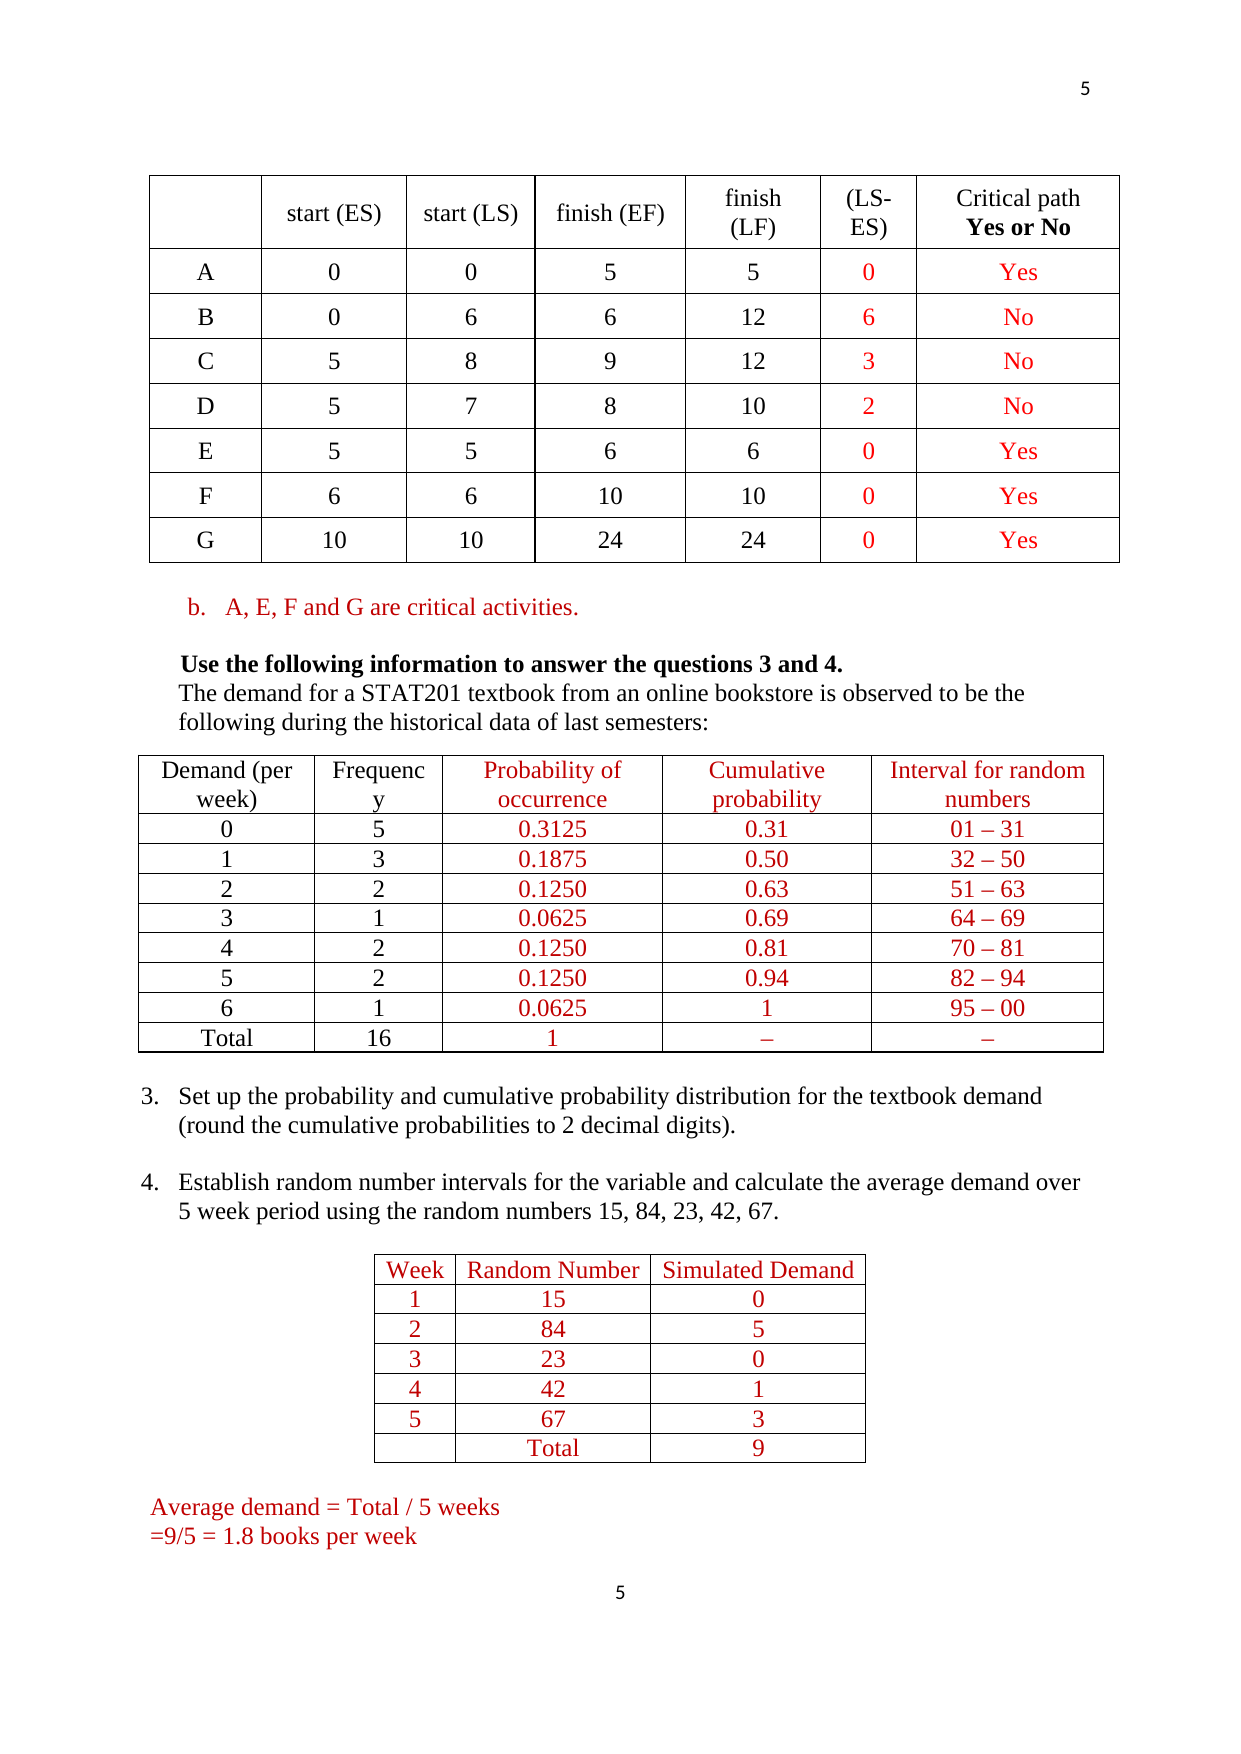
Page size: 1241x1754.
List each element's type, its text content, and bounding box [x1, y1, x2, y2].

text Average demand = Total / 5 weeks [150, 1492, 1090, 1521]
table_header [536, 176, 685, 248]
table_header Slack (LS-ES) [821, 176, 916, 248]
table_cell 3 [315, 844, 442, 873]
table_cell 2 [315, 963, 442, 992]
table_cell 9 [536, 339, 685, 383]
table_cell 2 [375, 1314, 455, 1343]
table_cell 7 [407, 384, 534, 427]
text The demand for a STAT201 textbook from an online bookstore is observed to be the following during the historical data of last semesters: [178, 678, 1090, 735]
table_cell 5 [139, 963, 314, 992]
table_cell 0 [407, 249, 534, 293]
table_cell 42 [456, 1374, 650, 1403]
text Use the following information to answer the questions 3 and 4. [180, 649, 1086, 678]
table_cell 6 [139, 993, 314, 1022]
table_cell 15 [456, 1285, 650, 1313]
table_cell 2 [821, 384, 916, 427]
list Set up the probability and cumulative probability distribution for the textbook demand (round the cumulative probabilities to 2 decimal digits). [141, 1081, 1090, 1139]
table_cell 5 [536, 249, 685, 293]
table_header Random Number [456, 1255, 650, 1283]
table_cell 3 [821, 339, 916, 383]
table_cell 0 [821, 473, 916, 517]
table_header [917, 176, 1119, 248]
table_cell E [150, 429, 261, 472]
table_header Week [375, 1255, 455, 1283]
table_cell 0 [262, 294, 406, 338]
table_cell 0.0625 [443, 993, 662, 1022]
table_cell 0.63 [663, 874, 871, 902]
table_cell 4 [139, 933, 314, 962]
table_cell 2 [139, 874, 314, 902]
table_header Demand (per week) [139, 756, 314, 813]
table_cell 5 [262, 429, 406, 472]
table_cell 0.1875 [443, 844, 662, 873]
table_header Interval for random numbers [872, 756, 1103, 813]
table_cell 5 [262, 339, 406, 383]
table_cell 3 [139, 904, 314, 932]
table_cell 1 [375, 1285, 455, 1313]
table_cell 8 [536, 384, 685, 427]
table_cell 0.3125 [443, 814, 662, 843]
table_cell F [150, 473, 261, 517]
table_cell 4 [375, 1374, 455, 1403]
table_cell 1 [651, 1374, 865, 1403]
table_cell 24 [536, 518, 685, 562]
table_cell 0.1250 [443, 874, 662, 902]
table_cell 10 [407, 518, 534, 562]
table_cell Total [139, 1023, 314, 1051]
table_cell 1 [663, 993, 871, 1022]
table_cell B [150, 294, 261, 338]
table_cell – [663, 1023, 871, 1051]
table_cell 10 [262, 518, 406, 562]
table_cell 0 [821, 518, 916, 562]
table_cell 0.1250 [443, 963, 662, 992]
table_cell [375, 1434, 455, 1462]
table_cell 0 [262, 249, 406, 293]
table_cell 51 – 63 [872, 874, 1103, 902]
table_cell 0.1250 [443, 933, 662, 962]
table_cell 6 [821, 294, 916, 338]
text =9/5 = 1.8 books per week [150, 1521, 1090, 1549]
table_header Simulated Demand [651, 1255, 865, 1283]
table_header Earliest start (ES) [262, 176, 406, 248]
table_cell 1 [315, 993, 442, 1022]
table_cell 6 [536, 429, 685, 472]
table_cell 2 [315, 933, 442, 962]
table_cell Total [456, 1434, 650, 1462]
table_cell 0 [139, 814, 314, 843]
table_header Latest finish (LF) [686, 176, 820, 248]
table_cell 2 [315, 874, 442, 902]
table_cell 01 – 31 [872, 814, 1103, 843]
table_cell 67 [456, 1404, 650, 1432]
table_cell 0.69 [663, 904, 871, 932]
table_cell 9 [651, 1434, 865, 1462]
table_cell 10 [536, 473, 685, 517]
table_cell 8 [407, 339, 534, 383]
table_cell A [150, 249, 261, 293]
table_cell 32 – 50 [872, 844, 1103, 873]
table_cell 64 – 69 [872, 904, 1103, 932]
table_cell 6 [407, 294, 534, 338]
table_cell 6 [536, 294, 685, 338]
table_cell 0 [821, 249, 916, 293]
table_cell Yes [917, 429, 1119, 472]
table_cell 5 [375, 1404, 455, 1432]
table_cell 23 [456, 1344, 650, 1373]
table_cell 6 [407, 473, 534, 517]
table_cell D [150, 384, 261, 427]
table_cell 6 [262, 473, 406, 517]
table_cell 0.0625 [443, 904, 662, 932]
table_cell 0.94 [663, 963, 871, 992]
table_header Satest start (LS) [407, 176, 534, 248]
table_cell 82 – 94 [872, 963, 1103, 992]
table_cell 0.81 [663, 933, 871, 962]
table_cell 0.31 [663, 814, 871, 843]
table_cell 16 [315, 1023, 442, 1051]
table_cell – [872, 1023, 1103, 1051]
table_cell 1 [443, 1023, 662, 1051]
table_header Cumulative probability [663, 756, 871, 813]
list A, E, F and G are critical activities. [187, 592, 1090, 620]
table_cell 5 [407, 429, 534, 472]
table_cell 0 [651, 1285, 865, 1313]
table_cell 12 [686, 294, 820, 338]
table_cell 0 [821, 429, 916, 472]
table_cell 0 [651, 1344, 865, 1373]
table_cell G [150, 518, 261, 562]
table_cell 0.50 [663, 844, 871, 873]
table_cell 10 [686, 384, 820, 427]
table_cell 6 [686, 429, 820, 472]
table_cell No [917, 339, 1119, 383]
table_cell 3 [375, 1344, 455, 1373]
table_header Probability of occurrence [443, 756, 662, 813]
table_cell 5 [262, 384, 406, 427]
table_header Activity [150, 176, 261, 248]
table_cell 1 [139, 844, 314, 873]
table_cell C [150, 339, 261, 383]
table_cell 70 – 81 [872, 933, 1103, 962]
table_cell 24 [686, 518, 820, 562]
table_cell 10 [686, 473, 820, 517]
table_cell Yes [917, 518, 1119, 562]
table_cell 12 [686, 339, 820, 383]
table_cell 5 [651, 1314, 865, 1343]
table_cell No [917, 384, 1119, 427]
table_cell 3 [651, 1404, 865, 1432]
table_cell Yes [917, 473, 1119, 517]
table_cell 84 [456, 1314, 650, 1343]
table_cell Yes [917, 249, 1119, 293]
list Establish random number intervals for the variable and calculate the average demand over 5 week period using the random numbers 15, 84, 23, 42, 67. [141, 1167, 1090, 1225]
table_cell 5 [686, 249, 820, 293]
table_cell 5 [315, 814, 442, 843]
table_cell No [917, 294, 1119, 338]
table_cell 95 – 00 [872, 993, 1103, 1022]
table_cell 1 [315, 904, 442, 932]
table_header Frequency [315, 756, 442, 813]
